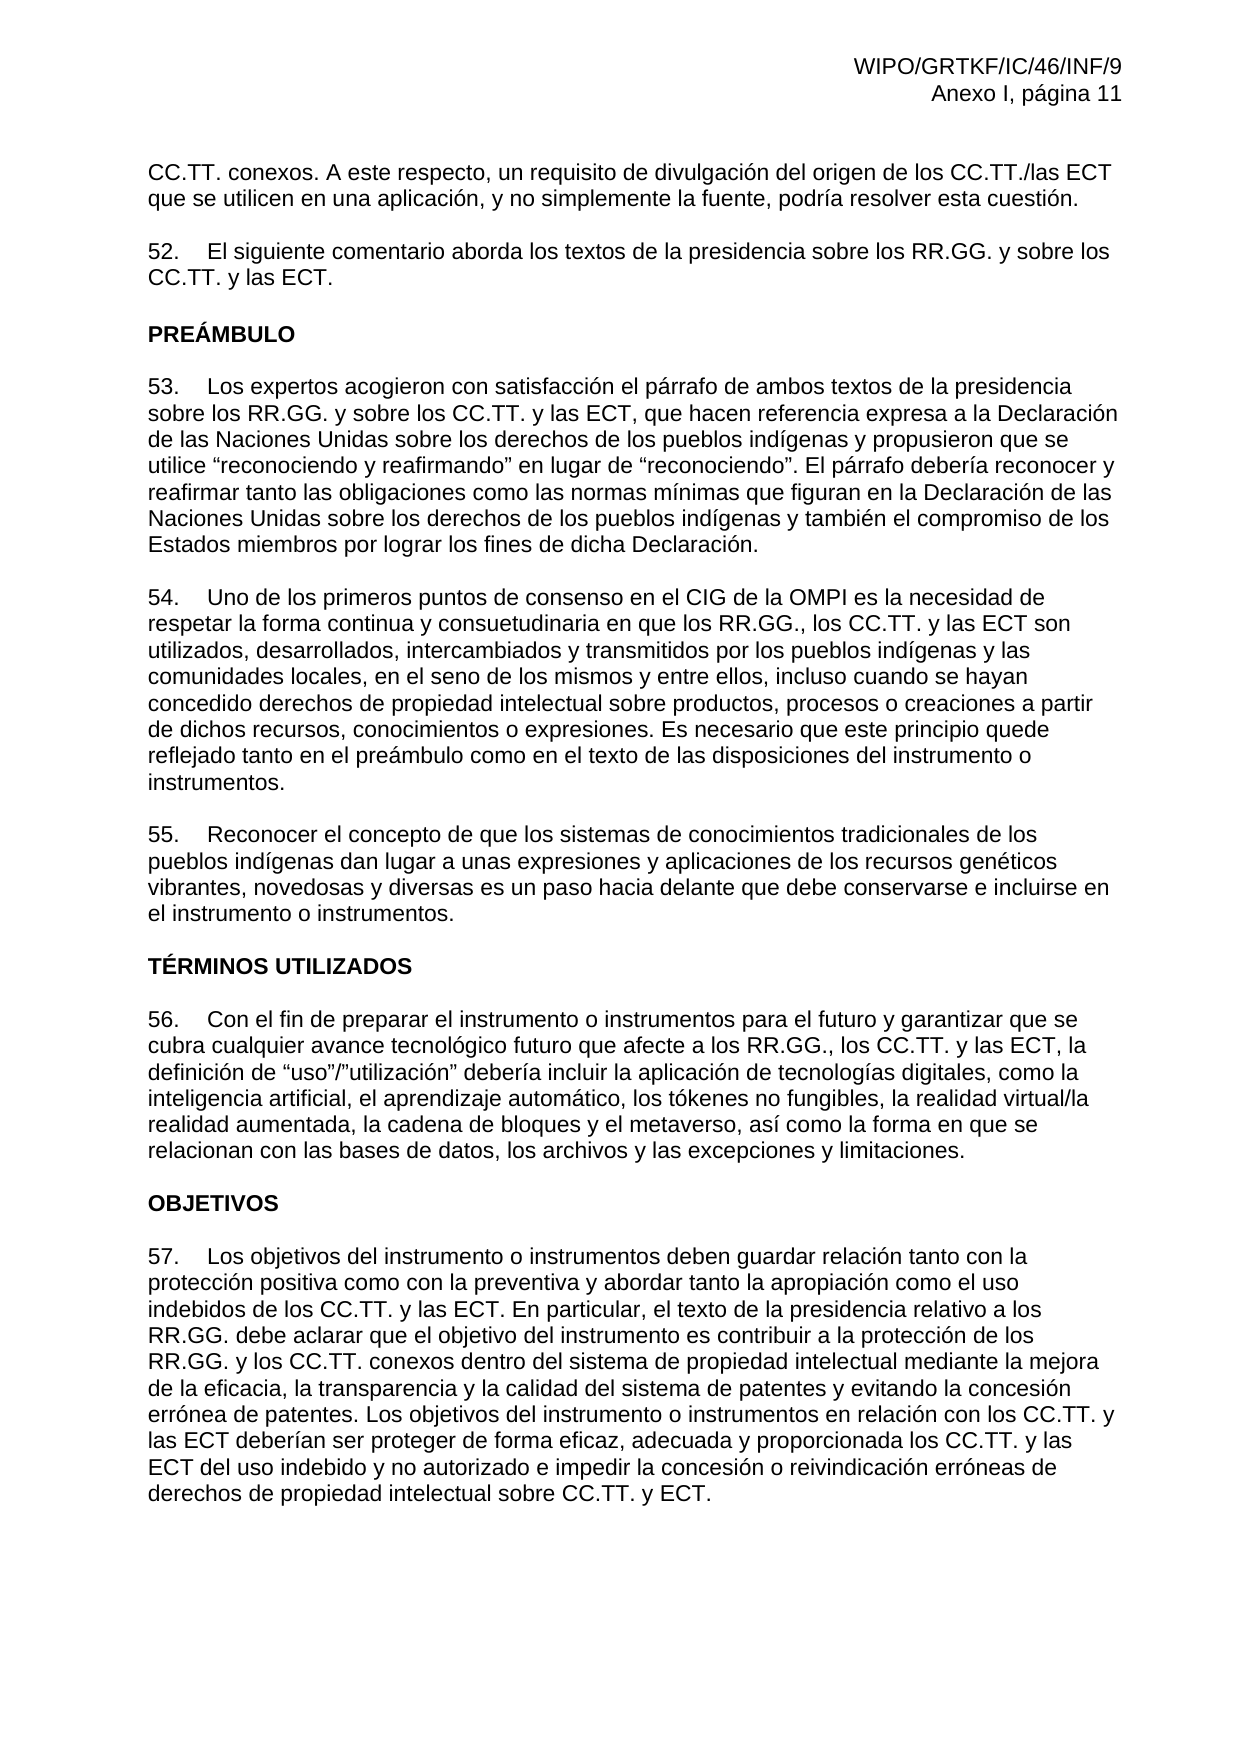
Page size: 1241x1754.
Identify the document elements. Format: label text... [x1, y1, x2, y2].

text PREÁMBULO [148, 321, 1122, 347]
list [148, 158, 1122, 211]
list Uno de los primeros puntos de consenso en el CIG de la OMPI es la necesidad de respetar la forma continua y consuetudinaria en que los RR.GG., los CC.TT. y las ECT son utilizados, desarrollados, intercambiados y transmitidos por los pueblos indígenas y las comunidades locales, en el seno de los mismos y entre ellos, incluso cuando se hayan concedido derechos de propiedad intelectual sobre productos, procesos o creaciones a partir de dichos recursos, conocimientos o expresiones. Es necesario que este principio quede reflejado tanto en el preámbulo como en el texto de las disposiciones del instrumento o instrumentos. [148, 584, 1122, 795]
text TÉRMINOS UTILIZADOS [148, 953, 1122, 979]
list Reconocer el concepto de que los sistemas de conocimientos tradicionales de los pueblos indígenas dan lugar a unas expresiones y aplicaciones de los recursos genéticos vibrantes, novedosas y diversas es un paso hacia delante que debe conservarse e incluirse en el instrumento o instrumentos. [148, 821, 1122, 927]
list Con el fin de preparar el instrumento o instrumentos para el futuro y garantizar que se cubra cualquier avance tecnológico futuro que afecte a los RR.GG., los CC.TT. y las ECT, la definición de “uso”/”utilización” debería incluir la aplicación de tecnologías digitales, como la inteligencia artificial, el aprendizaje automático, los tókenes no fungibles, la realidad virtual/la realidad aumentada, la cadena de bloques y el metaverso, así como la forma en que se relacionan con las bases de datos, los archivos y las excepciones y limitaciones. [148, 1006, 1122, 1164]
list Los objetivos del instrumento o instrumentos deben guardar relación tanto con la protección positiva como con la preventiva y abordar tanto la apropiación como el uso indebidos de los CC.TT. y las ECT. En particular, el texto de la presidencia relativo a los RR.GG. debe aclarar que el objetivo del instrumento es contribuir a la protección de los RR.GG. y los CC.TT. conexos dentro del sistema de propiedad intelectual mediante la mejora de la eficacia, la transparencia y la calidad del sistema de patentes y evitando la concesión errónea de patentes. Los objetivos del instrumento o instrumentos en relación con los CC.TT. y las ECT deberían ser proteger de forma eficaz, adecuada y proporcionada los CC.TT. y las ECT del uso indebido y no autorizado e impedir la concesión o reivindicación erróneas de derechos de propiedad intelectual sobre CC.TT. y ECT. [148, 1243, 1122, 1506]
list Los expertos acogieron con satisfacción el párrafo de ambos textos de la presidencia sobre los RR.GG. y sobre los CC.TT. y las ECT, que hacen referencia expresa a la Declaración de las Naciones Unidas sobre los derechos de los pueblos indígenas y propusieron que se utilice “reconociendo y reafirmando” en lugar de “reconociendo”. El párrafo debería reconocer y reafirmar tanto las obligaciones como las normas mínimas que figuran en la Declaración de las Naciones Unidas sobre los derechos de los pueblos indígenas y también el compromiso de los Estados miembros por lograr los fines de dicha Declaración. [148, 373, 1122, 558]
list El siguiente comentario aborda los textos de la presidencia sobre los RR.GG. y sobre los CC.TT. y las ECT. [148, 238, 1122, 290]
text OBJETIVOS [148, 1190, 1122, 1217]
